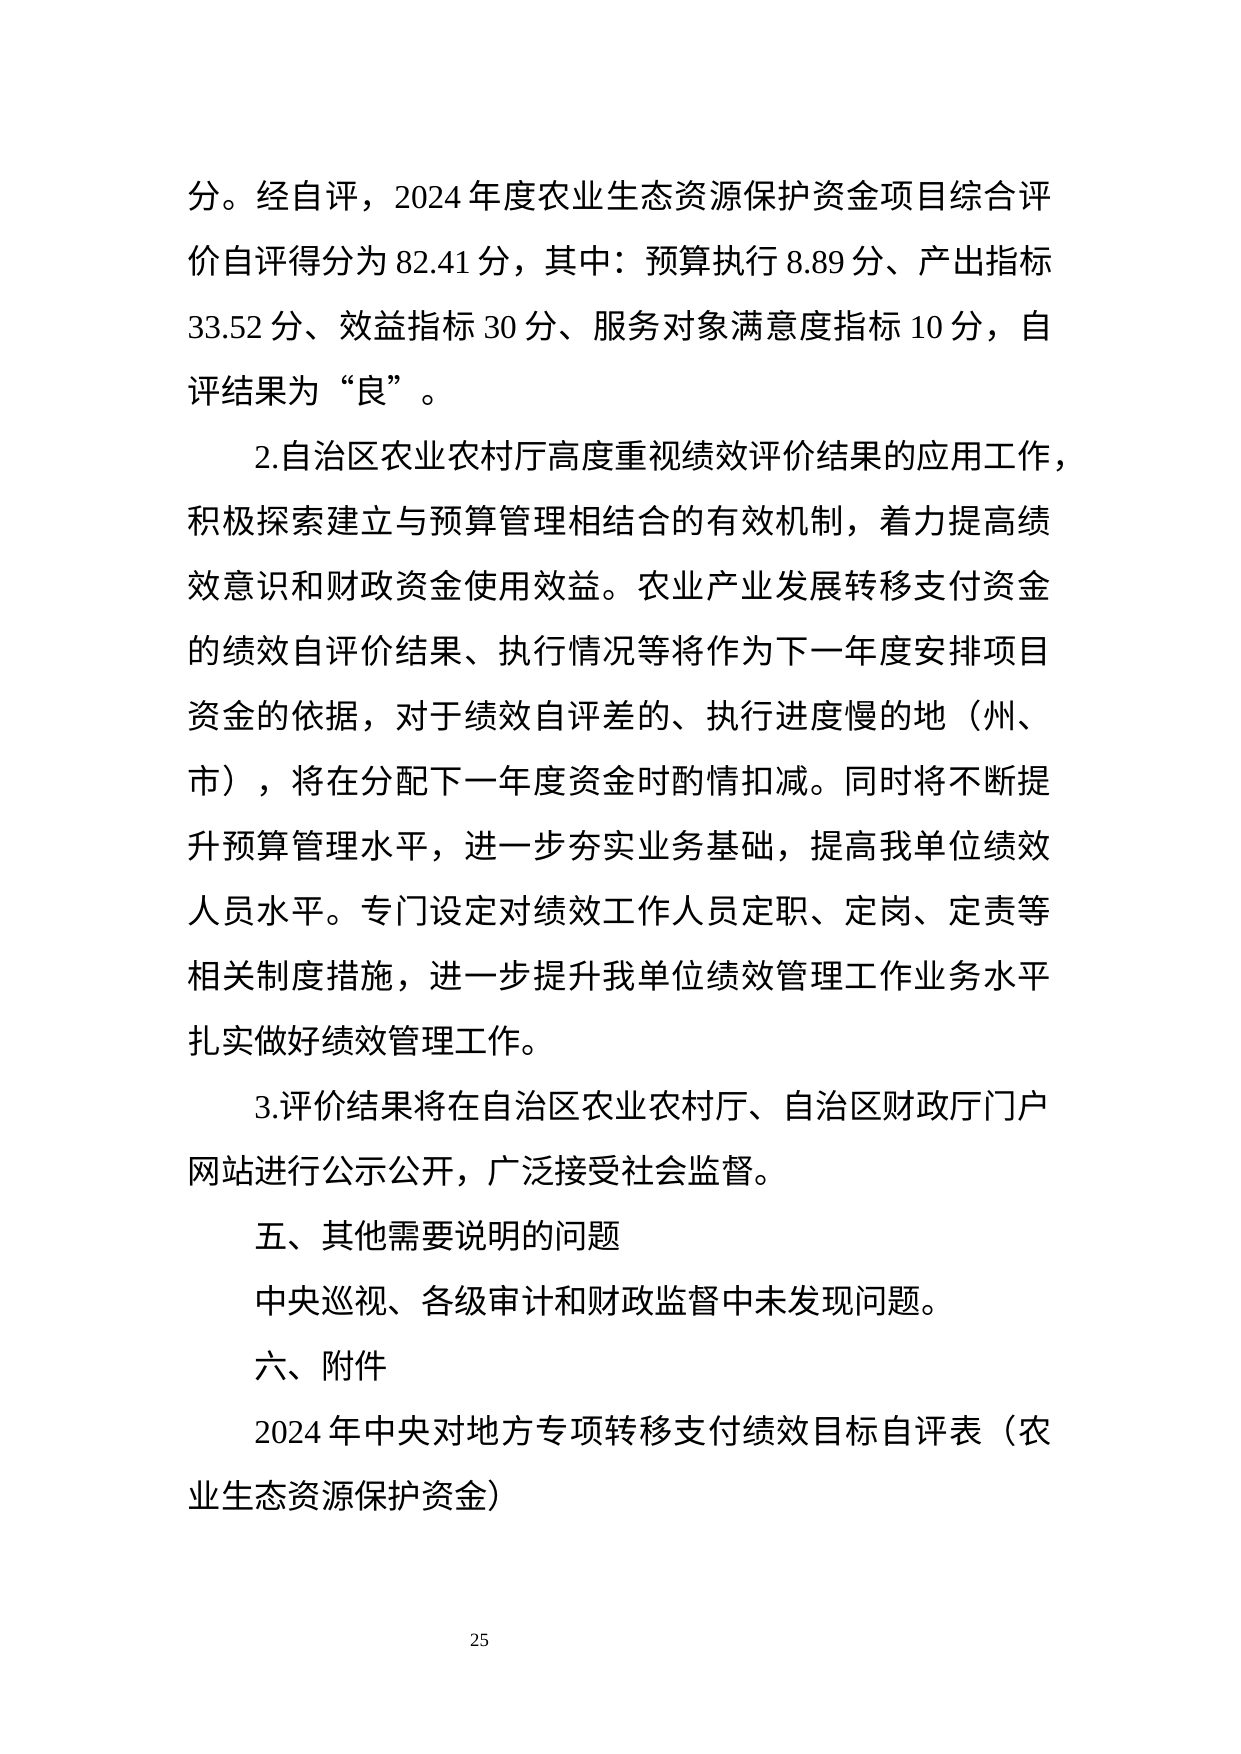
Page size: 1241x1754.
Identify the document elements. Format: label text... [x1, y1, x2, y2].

text 五、其他需要说明的问题 [187, 1202, 1053, 1267]
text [187, 162, 1053, 422]
text 六、附件 [187, 1332, 1053, 1397]
text 3.评价结果将在自治区农业农村厅、自治区财政厅门户网站进行公示公开，广泛接受社会监督。 [187, 1072, 1053, 1202]
text 中央巡视、各级审计和财政监督中未发现问题。 [187, 1267, 1053, 1332]
list 2024年中央对地方专项转移支付绩效目标自评表（农业生态资源保护资金） [187, 1397, 1053, 1571]
text 2.自治区农业农村厅高度重视绩效评价结果的应用工作，积极探索建立与预算管理相结合的有效机制，着力提高绩效意识和财政资金使用效益。农业产业发展转移支付资金的绩效自评价结果、执行情况等将作为下一年度安排项目资金的依据，对于绩效自评差的、执行进度慢的地（州、市），将在分配下一年度资金时酌情扣减。同时将不断提升预算管理水平，进一步夯实业务基础，提高我单位绩效人员水平。专门设定对绩效工作人员定职、定岗、定责等相关制度措施，进一步提升我单位绩效管理工作业务水平，扎实做好绩效管理工作。 [187, 422, 1053, 1072]
